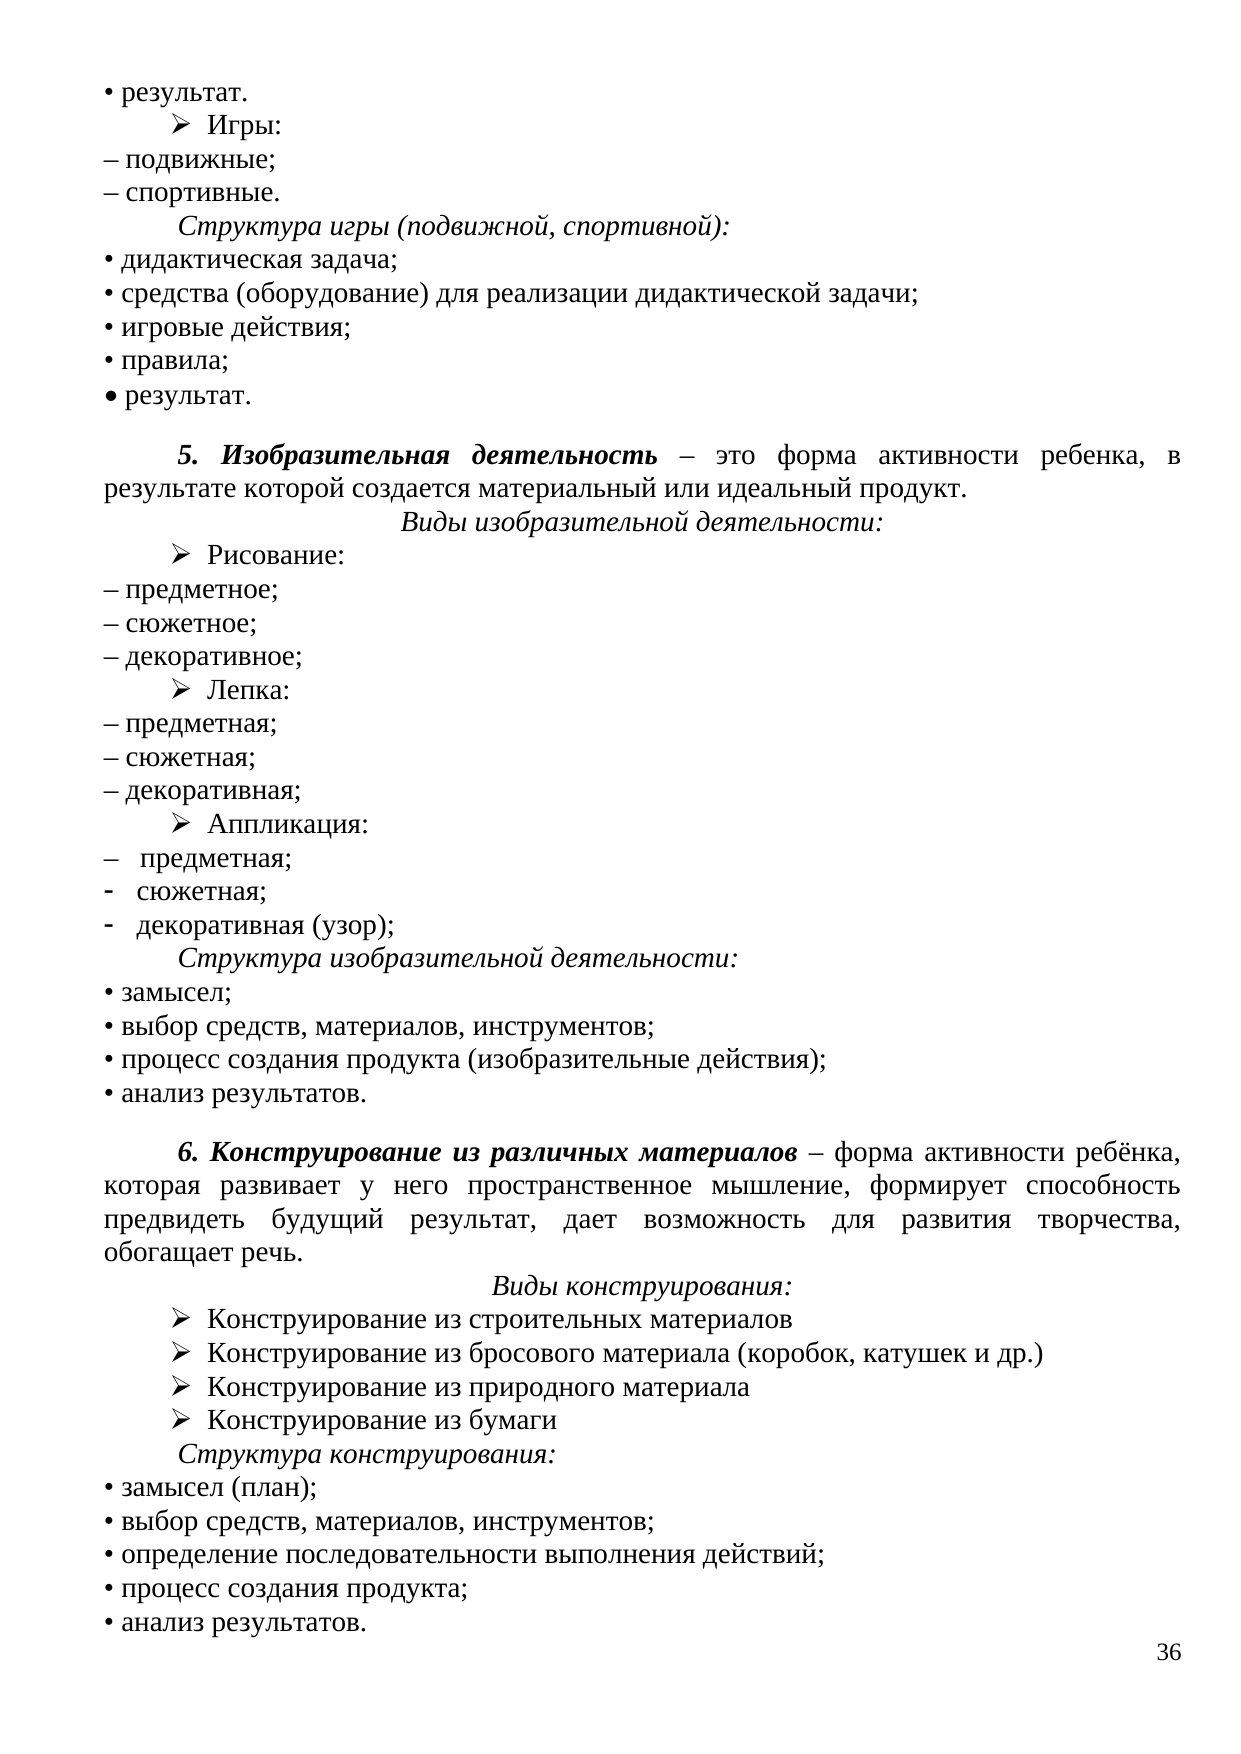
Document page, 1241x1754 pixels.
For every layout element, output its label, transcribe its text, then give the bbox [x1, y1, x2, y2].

list декоративная (узор); [103, 907, 1181, 941]
text • результат. [103, 376, 1181, 411]
text • правила; [103, 342, 1181, 376]
text Структура изобразительной деятельности: [103, 941, 1181, 974]
list Конструирование из бросового материала (коробок, катушек и др.) [169, 1335, 1181, 1369]
text – предметная; [103, 705, 1181, 739]
text • игровые действия; [103, 309, 1181, 342]
text Структура конструирования: [103, 1436, 1181, 1469]
text • определение последовательности выполнения действий; [103, 1537, 1181, 1570]
text – сюжетное; [103, 605, 1181, 638]
text • дидактическая задача; [103, 242, 1181, 275]
list Конструирование из природного материала [169, 1369, 1181, 1402]
text 5. Изобразительная деятельность – это форма активности ребенка, в результате которой создается материальный или идеальный продукт. [103, 437, 1181, 504]
text • замысел; [103, 974, 1181, 1008]
text • выбор средств, материалов, инструментов; [103, 1008, 1181, 1041]
text Виды изобразительной деятельности: [103, 504, 1181, 537]
list сюжетная; [103, 873, 1181, 907]
text • результат. [103, 74, 1181, 107]
text – предметная; [103, 840, 1181, 873]
list Лепка: [169, 672, 1181, 705]
text • процесс создания продукта; [103, 1570, 1181, 1604]
text – предметное; [103, 571, 1181, 605]
text – спортивные. [103, 174, 1181, 208]
text – сюжетная; [103, 739, 1181, 772]
text • выбор средств, материалов, инструментов; [103, 1503, 1181, 1537]
list Рисование: [169, 537, 1181, 571]
list Игры: [169, 107, 1181, 141]
list Аппликация: [169, 806, 1181, 840]
text • замысел (план); [103, 1469, 1181, 1503]
text – декоративное; [103, 638, 1181, 672]
text Структура игры (подвижной, спортивной): [103, 208, 1181, 242]
list Конструирование из строительных материалов [169, 1301, 1181, 1335]
text • анализ результатов. [103, 1604, 1181, 1637]
text – декоративная; [103, 772, 1181, 806]
text • средства (оборудование) для реализации дидактической задачи; [103, 275, 1181, 309]
text Виды конструирования: [103, 1268, 1181, 1301]
text – подвижные; [103, 141, 1181, 174]
text • анализ результатов. [103, 1075, 1181, 1108]
text • процесс создания продукта (изобразительные действия); [103, 1041, 1181, 1075]
text 6. Конструирование из различных материалов – форма активности ребёнка, которая развивает у него пространственное мышление, формирует способность предвидеть будущий результат, дает возможность для развития творчества, обогащает речь. [103, 1134, 1181, 1268]
list Конструирование из бумаги [169, 1402, 1181, 1436]
